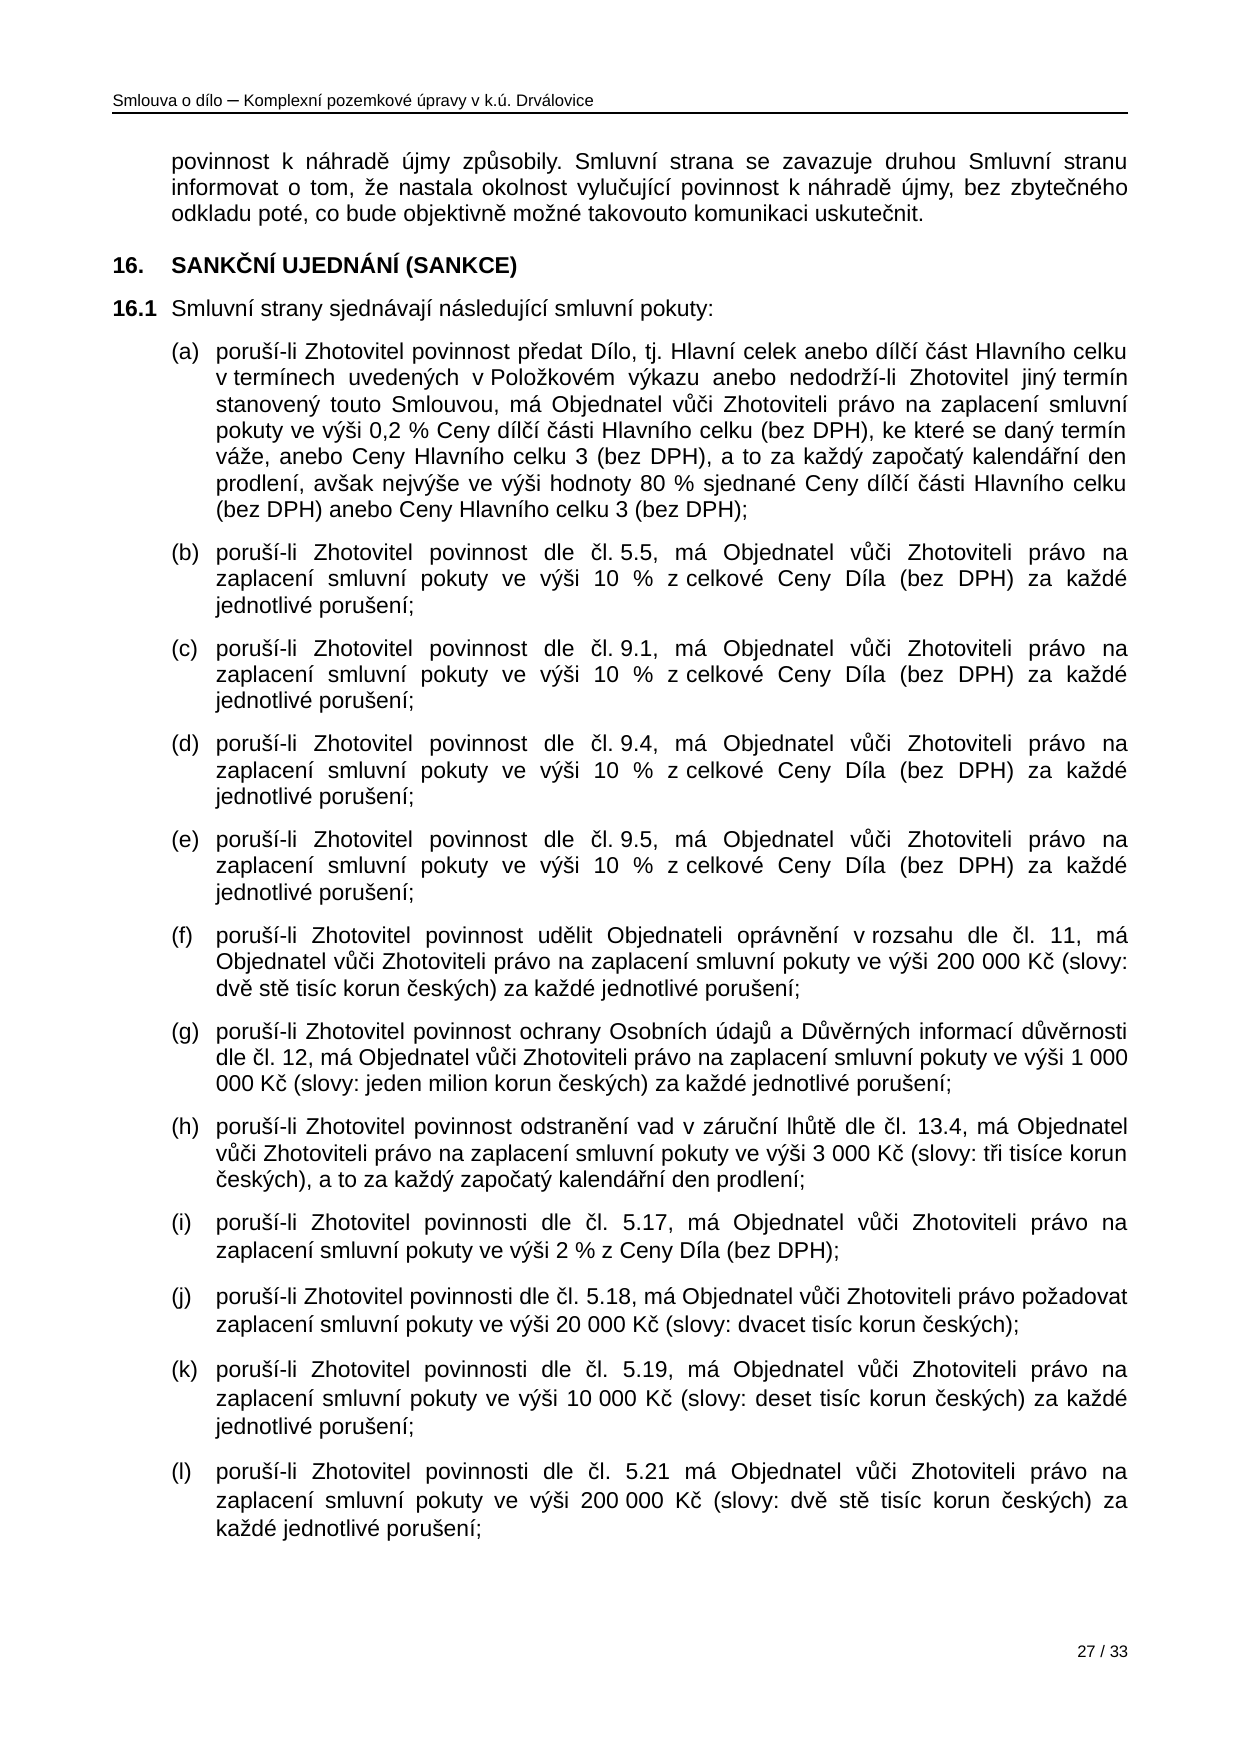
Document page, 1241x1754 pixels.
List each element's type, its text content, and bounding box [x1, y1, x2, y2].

text poruší-li Zhotovitel povinnosti dle čl. 5.21 má Objednatel vůči Zhotoviteli právo na zaplacení smluvní pokuty ve výši 200 000 Kč (slovy: dvě stě tisíc korun českých) za každé jednotlivé porušení; [171, 1458, 1128, 1541]
text Smluvní strany sjednávají následující smluvní pokuty: [112, 295, 1128, 321]
list poruší-li Zhotovitel povinnost dle čl. 9.4, má Objednatel vůči Zhotoviteli právo na zaplacení smluvní pokuty ve výši 10 % z celkové Ceny Díla (bez DPH) za každé jednotlivé porušení; [171, 730, 1128, 809]
text poruší-li Zhotovitel povinnosti dle čl. 5.19, má Objednatel vůči Zhotoviteli právo na zaplacení smluvní pokuty ve výši 10 000 Kč (slovy: deset tisíc korun českých) za každé jednotlivé porušení; [171, 1356, 1128, 1439]
text poruší-li Zhotovitel povinnost odstranění vad v záruční lhůtě dle čl. 13.4, má Objednatel vůči Zhotoviteli právo na zaplacení smluvní pokuty ve výši 3 000 Kč (slovy: tři tisíce korun českých), a to za každý započatý kalendářní den prodlení; [171, 1113, 1128, 1192]
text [112, 148, 1128, 227]
text poruší-li Zhotovitel povinnost udělit Objednateli oprávnění v rozsahu dle čl. 11, má Objednatel vůči Zhotoviteli právo na zaplacení smluvní pokuty ve výši 200 000 Kč (slovy: dvě stě tisíc korun českých) za každé jednotlivé porušení; [171, 922, 1128, 1001]
list poruší-li Zhotovitel povinnost předat Dílo, tj. Hlavní celek anebo dílčí část Hlavního celku v termínech uvedených v Položkovém výkazu anebo nedodrží-li Zhotovitel jiný termín stanovený touto Smlouvou, má Objednatel vůči Zhotoviteli právo na zaplacení smluvní pokuty ve výši 0,2 % Ceny dílčí části Hlavního celku (bez DPH), ke které se daný termín váže, anebo Ceny Hlavního celku 3 (bez DPH), a to za každý započatý kalendářní den prodlení, avšak nejvýše ve výši hodnoty 80 % sjednané Ceny dílčí části Hlavního celku (bez DPH) anebo Ceny Hlavního celku 3 (bez DPH); [171, 338, 1128, 522]
list poruší-li Zhotovitel povinnost dle čl. 9.1, má Objednatel vůči Zhotoviteli právo na zaplacení smluvní pokuty ve výši 10 % z celkové Ceny Díla (bez DPH) za každé jednotlivé porušení; [171, 635, 1128, 714]
text poruší-li Zhotovitel povinnosti dle čl. 5.18, má Objednatel vůči Zhotoviteli právo požadovat zaplacení smluvní pokuty ve výši 20 000 Kč (slovy: dvacet tisíc korun českých); [171, 1283, 1128, 1337]
text poruší-li Zhotovitel povinnosti dle čl. 5.17, má Objednatel vůči Zhotoviteli právo na zaplacení smluvní pokuty ve výši 2 % z Ceny Díla (bez DPH); [171, 1209, 1128, 1264]
text poruší-li Zhotovitel povinnost ochrany Osobních údajů a Důvěrných informací důvěrnosti dle čl. 12, má Objednatel vůči Zhotoviteli právo na zaplacení smluvní pokuty ve výši 1 000 000 Kč (slovy: jeden milion korun českých) za každé jednotlivé porušení; [171, 1018, 1128, 1097]
list poruší-li Zhotovitel povinnost dle čl. 5.5, má Objednatel vůči Zhotoviteli právo na zaplacení smluvní pokuty ve výši 10 % z celkové Ceny Díla (bez DPH) za každé jednotlivé porušení; [171, 539, 1128, 618]
text Sankční ujednání (SANKCE) [112, 252, 1128, 278]
list poruší-li Zhotovitel povinnost dle čl. 9.5, má Objednatel vůči Zhotoviteli právo na zaplacení smluvní pokuty ve výši 10 % z celkové Ceny Díla (bez DPH) za každé jednotlivé porušení; [171, 826, 1128, 905]
